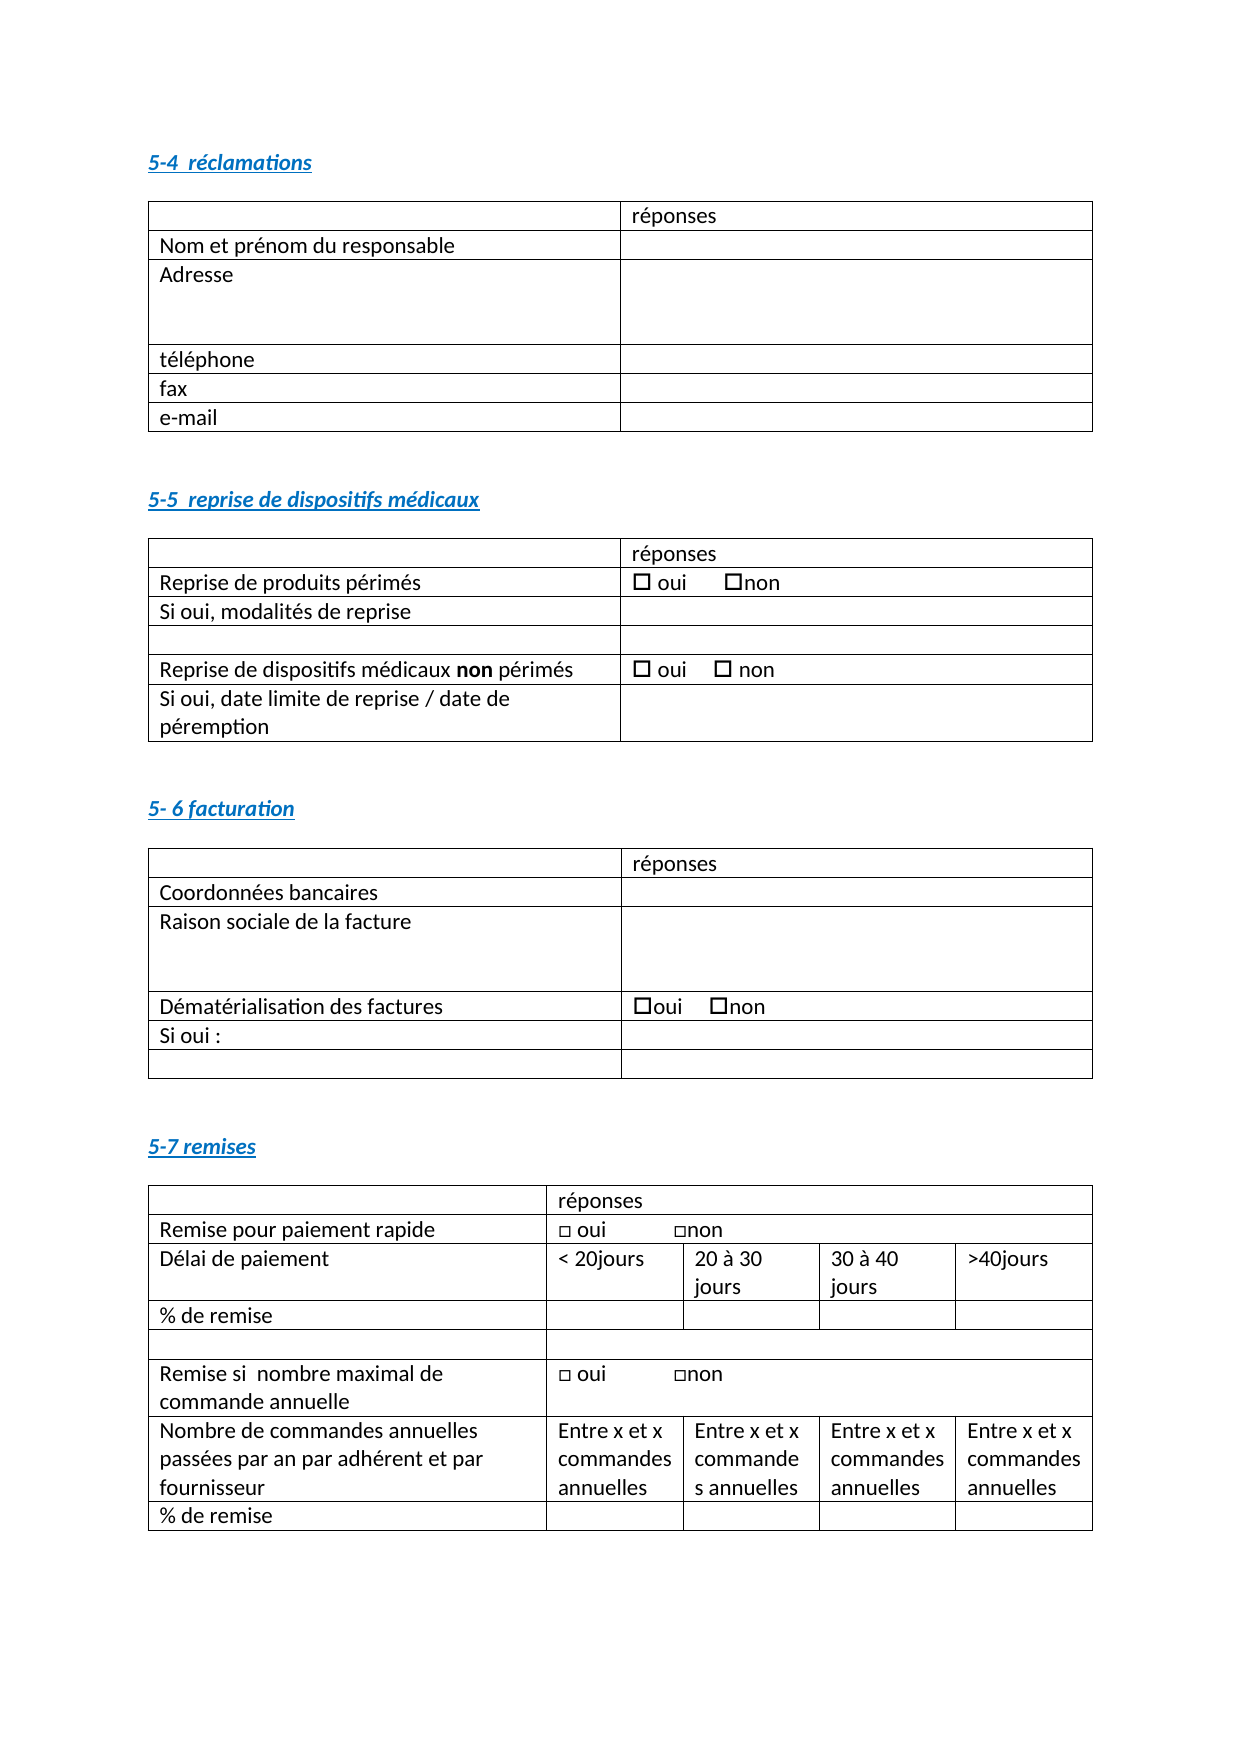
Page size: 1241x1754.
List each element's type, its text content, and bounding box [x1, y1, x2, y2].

table_cell Remise si nombre maximal de commande annuelle [149, 1360, 546, 1416]
table_cell [149, 1330, 546, 1358]
table_cell [956, 1301, 1092, 1329]
table_cell [149, 1050, 621, 1078]
table_cell téléphone [149, 345, 620, 373]
table_cell [622, 1021, 1092, 1049]
table_cell [684, 1301, 819, 1329]
table_cell [621, 345, 1092, 373]
table_cell e-mail [149, 403, 620, 431]
table_cell [622, 907, 1092, 991]
table_cell Entre x et x commandes annuelles [684, 1417, 819, 1501]
table_cell [547, 1301, 683, 1329]
table_cell [684, 1502, 819, 1530]
table_cell [622, 878, 1092, 906]
table_cell Entre x et x commandes annuelles [547, 1417, 683, 1501]
table_cell [621, 403, 1092, 431]
table_header [149, 849, 621, 877]
table_cell [820, 1301, 955, 1329]
table_cell < 20jours [547, 1244, 683, 1300]
table_cell [820, 1502, 955, 1530]
table_header [149, 1186, 546, 1214]
table_cell fax [149, 374, 620, 402]
table_cell Nombre de commandes annuelles passées par an par adhérent et par fournisseur [149, 1417, 546, 1501]
table_cell [621, 231, 1092, 259]
table_cell oui non [621, 568, 1092, 596]
table_cell Dématérialisation des factures [149, 992, 621, 1020]
table_header réponses [621, 539, 1092, 567]
table_cell % de remise [149, 1301, 546, 1329]
table_cell Raison sociale de la facture [149, 907, 621, 991]
text 5-7 remises [148, 1132, 1093, 1160]
table_cell [956, 1502, 1092, 1530]
table_cell [547, 1330, 1092, 1358]
table_cell Reprise de dispositifs médicaux non périmés [149, 655, 620, 683]
table_cell Adresse [149, 260, 620, 344]
table_cell Si oui, modalités de reprise [149, 597, 620, 625]
table_cell [621, 685, 1092, 741]
table_cell [547, 1502, 683, 1530]
text 5-4 réclamations [148, 148, 1093, 176]
table_cell [621, 260, 1092, 344]
table_cell 20 à 30 jours [684, 1244, 819, 1300]
text 5-5 reprise de dispositifs médicaux [148, 485, 1093, 513]
table_header réponses [547, 1186, 1092, 1214]
table_cell [621, 626, 1092, 654]
table_cell Remise pour paiement rapide [149, 1215, 546, 1243]
table_cell [621, 597, 1092, 625]
table_cell oui non [622, 992, 1092, 1020]
table_cell [621, 374, 1092, 402]
table_cell □ oui □non [547, 1360, 1092, 1416]
table_cell 30 à 40 jours [820, 1244, 955, 1300]
table_cell [622, 1050, 1092, 1078]
table_header [149, 202, 620, 230]
table_header [149, 539, 620, 567]
table_cell >40jours [956, 1244, 1092, 1300]
table_cell [149, 626, 620, 654]
text 5- 6 facturation [148, 794, 1093, 823]
table_cell Si oui : [149, 1021, 621, 1049]
table_cell Délai de paiement [149, 1244, 546, 1300]
table_cell Entre x et x commandes annuelles [956, 1417, 1092, 1501]
table_cell Reprise de produits périmés [149, 568, 620, 596]
table_cell □ oui □non [547, 1215, 1092, 1243]
table_cell Nom et prénom du responsable [149, 231, 620, 259]
table_cell oui non [621, 655, 1092, 683]
table_cell Entre x et x commandes annuelles [820, 1417, 955, 1501]
table_cell Coordonnées bancaires [149, 878, 621, 906]
table_cell % de remise [149, 1502, 546, 1530]
table_header réponses [622, 849, 1092, 877]
table_cell Si oui, date limite de reprise / date de péremption [149, 685, 620, 741]
table_header réponses [621, 202, 1092, 230]
